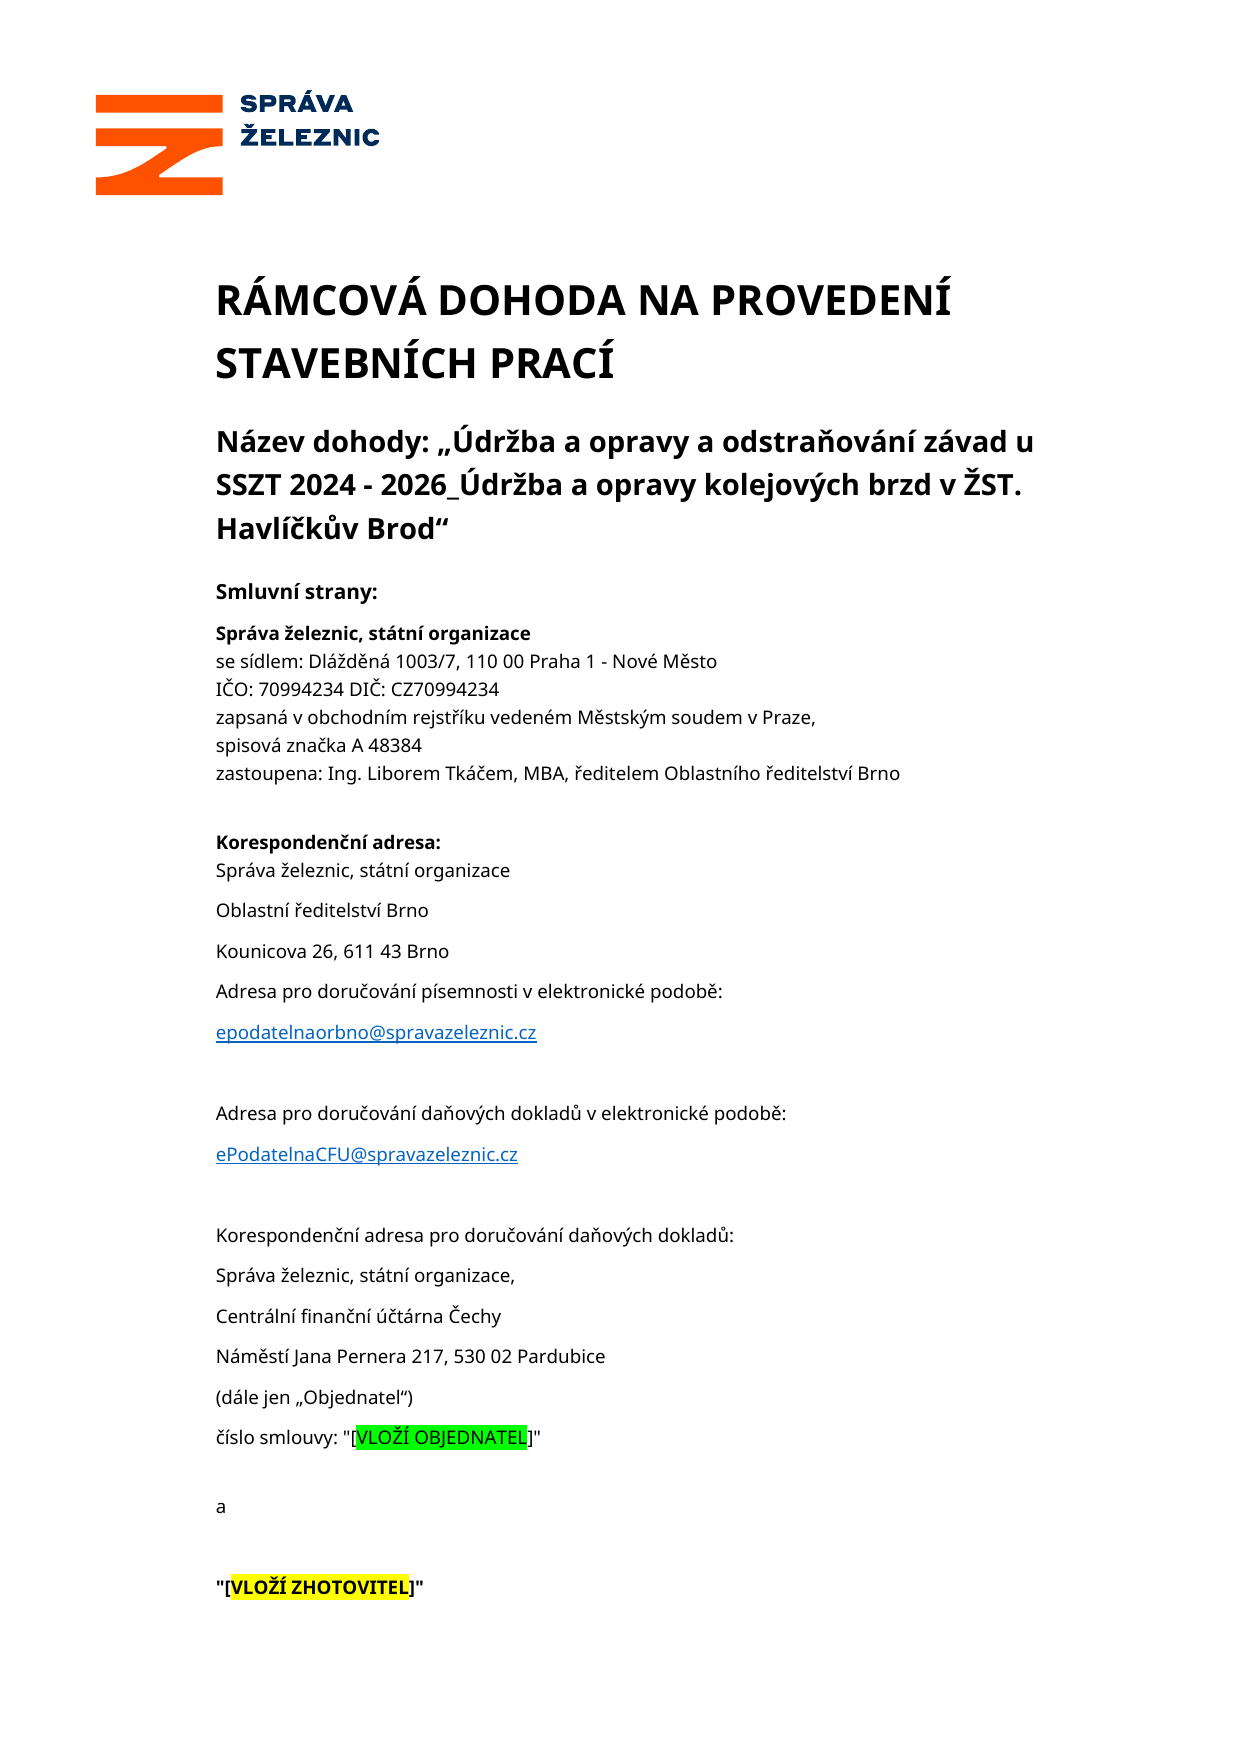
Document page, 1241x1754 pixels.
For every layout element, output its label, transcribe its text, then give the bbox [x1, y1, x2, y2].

text Smluvní strany: [216, 577, 1093, 605]
text se sídlem: Dlážděná 1003/7, 110 00 Praha 1 - Nové Město [216, 649, 1093, 674]
text Náměstí Jana Pernera 217, 530 02 Pardubice [216, 1343, 1093, 1369]
text Korespondenční adresa pro doručování daňových dokladů: [216, 1222, 1093, 1247]
text Správa železnic, státní organizace, [216, 1262, 1093, 1288]
text Korespondenční adresa: [216, 829, 1093, 855]
text Kounicova 26, 611 43 Brno [216, 938, 1093, 964]
text epodatelnaorbno@spravazeleznic.cz [216, 1019, 1093, 1045]
text Správa železnic, státní organizace [216, 621, 1093, 646]
text číslo smlouvy: "[VLOŽÍ OBJEDNATEL]" [216, 1424, 1093, 1450]
text IČO: 70994234 DIČ: CZ70994234 [216, 677, 1093, 702]
text Správa železnic, státní organizace [216, 857, 1093, 883]
text Název dohody: „Údržba a opravy a odstraňování závad u SSZT 2024 - 2026_Údržba a opravy kolejových brzd v ŽST. Havlíčkův Brod“ [216, 421, 1093, 548]
text (dále jen „Objednatel“) [216, 1384, 1093, 1409]
text Centrální finanční účtárna Čechy [216, 1303, 1093, 1328]
text Adresa pro doručování písemnosti v elektronické podobě: [216, 979, 1093, 1004]
text RÁMCOVÁ DOHODA NA PROVEDENÍ STAVEBNÍCH PRACÍ [216, 271, 1093, 390]
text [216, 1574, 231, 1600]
text spisová značka A 48384 [216, 733, 1093, 758]
text zapsaná v obchodním rejstříku vedeném Městským soudem v Praze, [216, 705, 1093, 730]
text Oblastní ředitelství Brno [216, 898, 1093, 923]
text "[VLOŽÍ ZHOTOVITEL]" [409, 1574, 1093, 1600]
text a [216, 1493, 1093, 1519]
text Adresa pro doručování daňových dokladů v elektronické podobě: [216, 1100, 1093, 1126]
text zastoupena: Ing. Liborem Tkáčem, MBA, ředitelem Oblastního ředitelství Brno [216, 761, 1093, 786]
text ePodatelnaCFU@spravazeleznic.cz [216, 1141, 1093, 1166]
